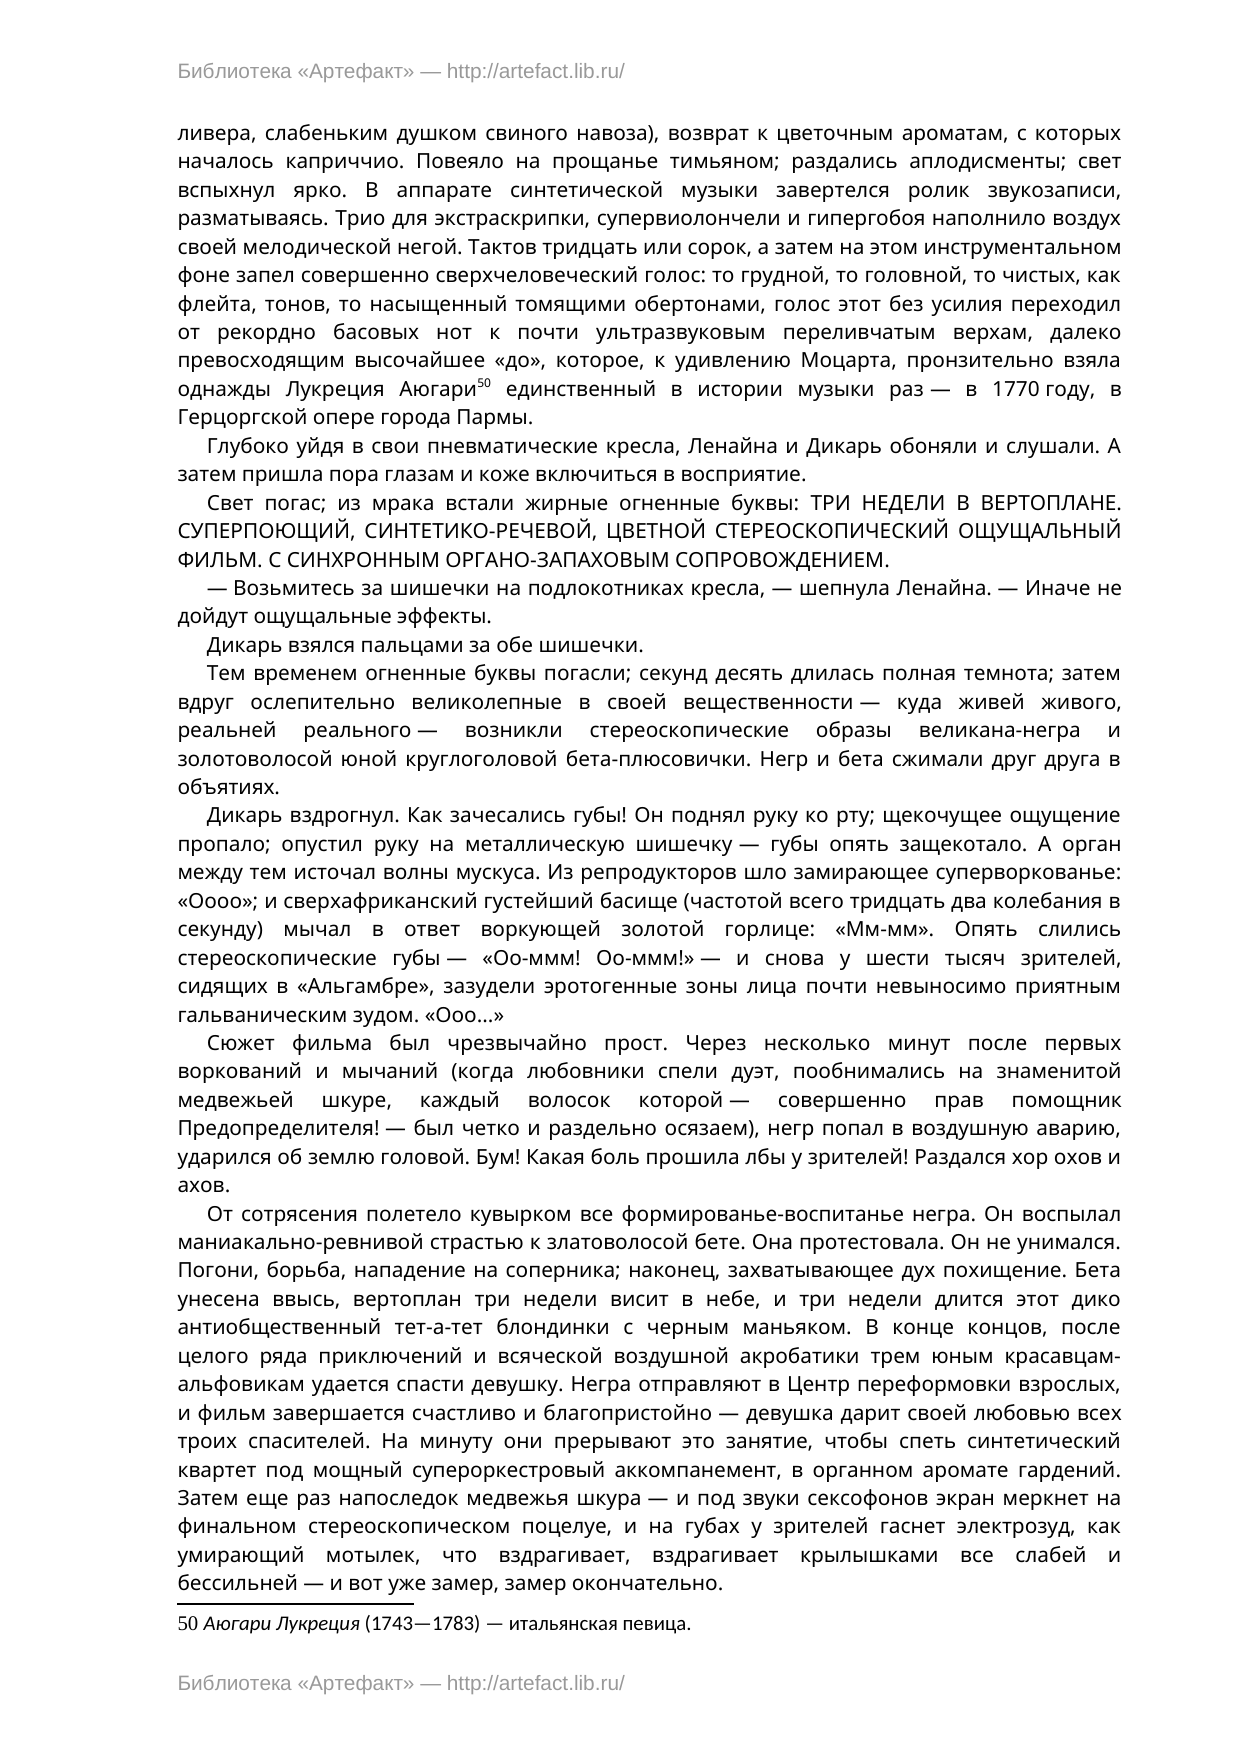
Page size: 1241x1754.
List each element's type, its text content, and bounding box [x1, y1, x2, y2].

text — Возьмитесь за шишечки на подлокотниках кресла, — шепнула Ленайна. — Иначе не дойдут ощущальные эффекты. [177, 573, 1122, 630]
text Глубоко уйдя в свои пневматические кресла, Ленайна и Дикарь обоняли и слушали. А затем пришла пора глазам и коже включиться в восприятие. [177, 431, 1122, 488]
text Дикарь взялся пальцами за обе шишечки. [177, 630, 1122, 658]
text Свет погас; из мрака встали жирные огненные буквы: ТРИ НЕДЕЛИ В ВЕРТОПЛАНЕ. СУПЕРПОЮЩИЙ, СИНТЕТИКО-РЕЧЕВОЙ, ЦВЕТНОЙ СТЕРЕОСКОПИЧЕСКИЙ ОЩУЩАЛЬНЫЙ ФИЛЬМ. С СИНХРОННЫМ ОРГАНО-ЗАПАХОВЫМ СОПРОВОЖДЕНИЕМ. [177, 488, 1122, 573]
text Тем временем огненные буквы погасли; секунд десять длилась полная темнота; затем вдруг ослепительно великолепные в своей вещественности — куда живей живого, реальней реального — возникли стереоскопические образы великана-негра и золотоволосой юной круглоголовой бета-плюсовички. Негр и бета сжимали друг друга в объятиях. [177, 658, 1122, 801]
text От сотрясения полетело кувырком все формированье-воспитанье негра. Он воспылал маниакально-ревнивой страстью к златоволосой бете. Она протестовала. Он не унимался. Погони, борьба, нападение на соперника; наконец, захватывающее дух похищение. Бета унесена ввысь, вертоплан три недели висит в небе, и три недели длится этот дико антиобщественный тет-а-тет блондинки с черным маньяком. В конце концов, после целого ряда приключений и всяческой воздушной акробатики трем юным красавцам-альфовикам удается спасти девушку. Негра отправляют в Центр переформовки взрослых, и фильм завершается счастливо и благопристойно — девушка дарит своей любовью всех троих спасителей. На минуту они прерывают это занятие, чтобы спеть синтетический квартет под мощный супероркестровый аккомпанемент, в органном аромате гардений. Затем еще раз напоследок медвежья шкура — и под звуки сексофонов экран меркнет на финальном стереоскопическом поцелуе, и на губах у зрителей гаснет электрозуд, как умирающий мотылек, что вздрагивает, вздрагивает крылышками все слабей и бессильней — и вот уже замер, замер окончательно. [177, 1199, 1122, 1597]
text Сюжет фильма был чрезвычайно прост. Через несколько минут после первых воркований и мычаний (когда любовники спели дуэт, пообнимались на знаменитой медвежьей шкуре, каждый волосок которой — совершенно прав помощник Предопределителя! — был четко и раздельно осязаем), негр попал в воздушную аварию, ударился об землю головой. Бум! Какая боль прошила лбы у зрителей! Раздался хор охов и ахов. [177, 1028, 1122, 1199]
text Дикарь вздрогнул. Как зачесались губы! Он поднял руку ко рту; щекочущее ощущение пропало; опустил руку на металлическую шишечку — губы опять защекотало. А орган между тем источал волны мускуса. Из репродукторов шло замирающее суперворкованье: «Оооо»; и сверхафриканский густейший басище (частотой всего тридцать два колебания в секунду) мычал в ответ воркующей золотой горлице: «Мм-мм». Опять слились стереоскопические губы — «Оо-ммм! Оо-ммм!» — и снова у шести тысяч зрителей, сидящих в «Альгамбре», зазудели эротогенные зоны лица почти невыносимо приятным гальваническим зудом. «Ооо...» [177, 801, 1122, 1028]
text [177, 118, 1122, 431]
